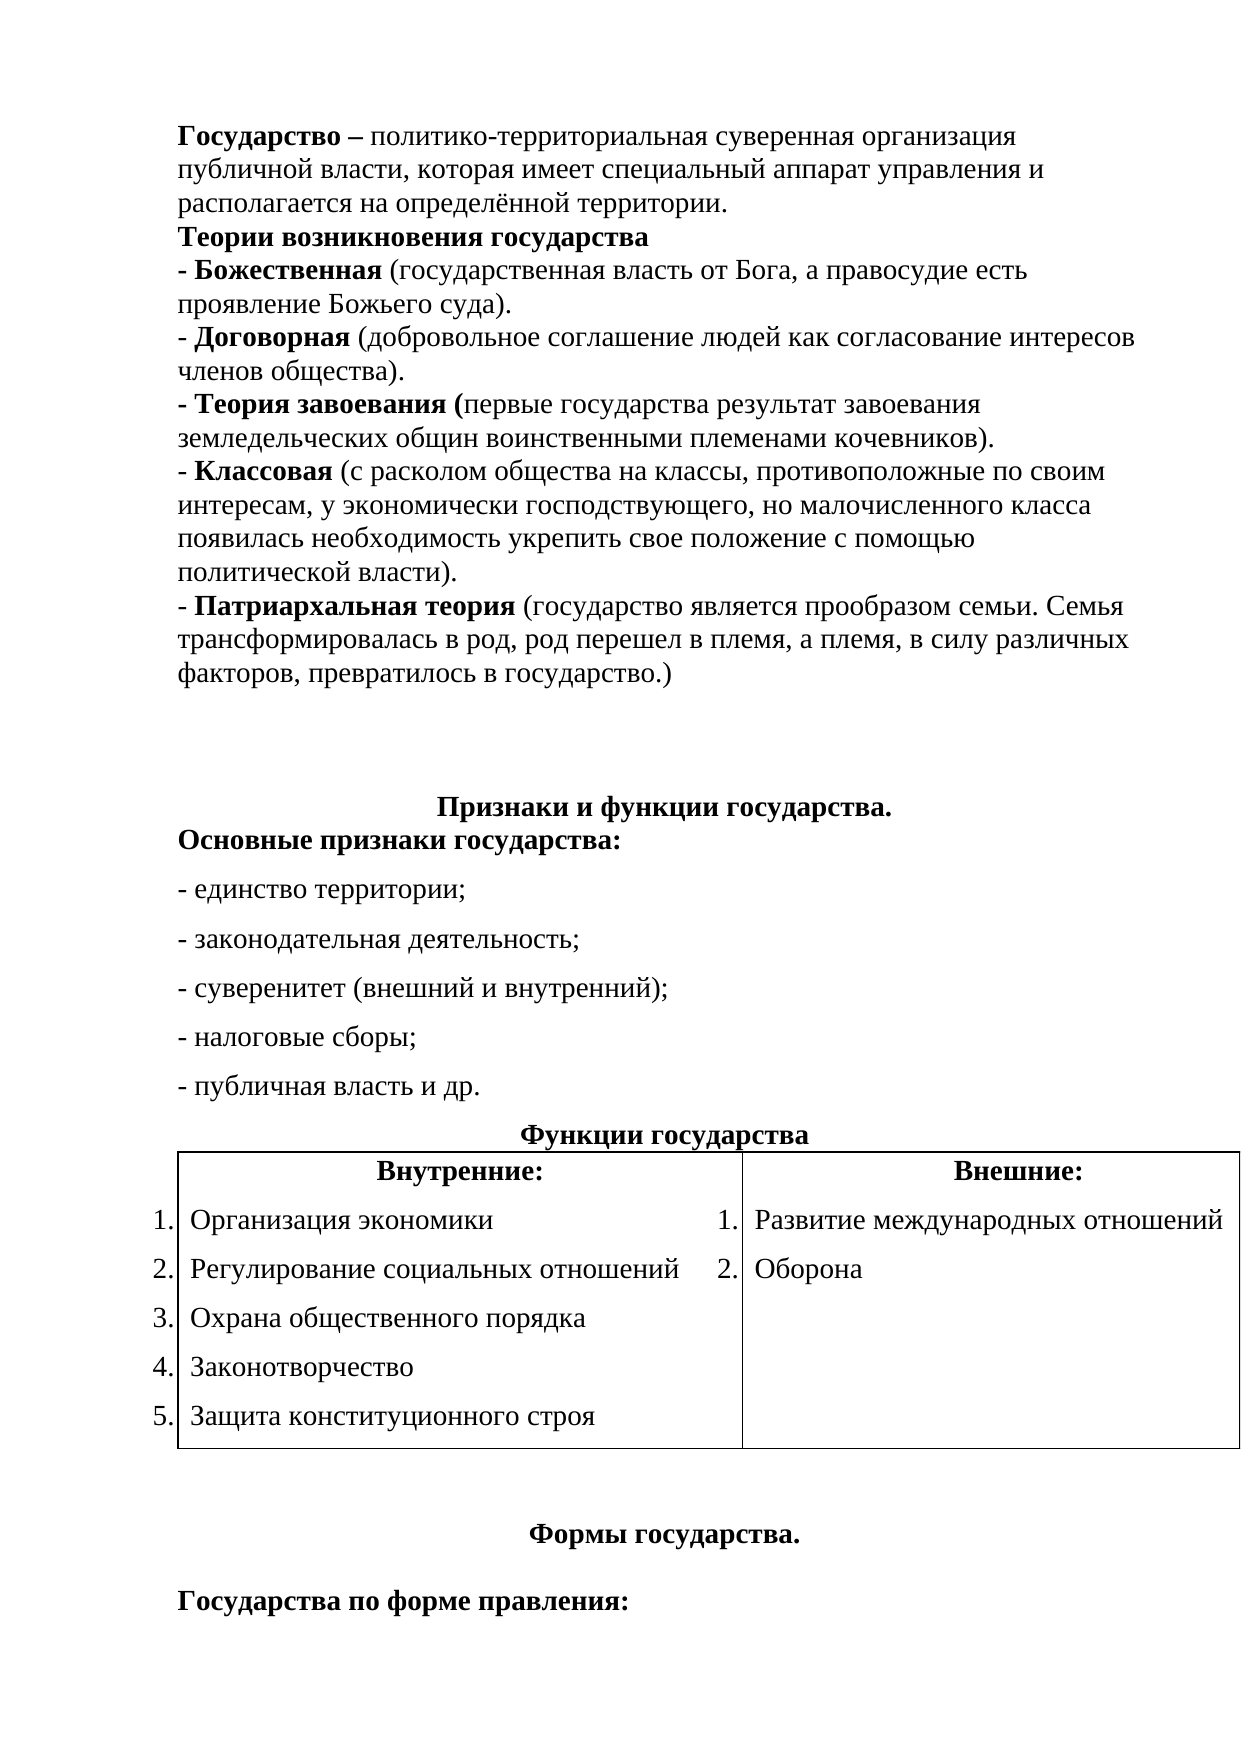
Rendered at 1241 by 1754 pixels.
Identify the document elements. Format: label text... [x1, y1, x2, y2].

text - единство территории; [177, 872, 1152, 905]
text - Классовая (с расколом общества на классы, противоположные по своим интересам, у экономически господствующего, но малочисленного класса появилась необходимость укрепить свое положение с помощью политической власти). [177, 453, 1152, 588]
text Признаки и функции государства. [177, 789, 1152, 822]
text - публичная власть и др. [177, 1068, 1152, 1102]
text - Божественная (государственная власть от Бога, а правосудие есть проявление Божьего суда). [177, 252, 1152, 319]
text - законодательная деятельность; [177, 921, 1152, 954]
text - Теория завоевания (первые государства результат завоевания земледельческих общин воинственными племенами кочевников). [177, 386, 1152, 453]
text - Договорная (добровольное соглашение людей как согласование интересов членов общества). [177, 319, 1152, 386]
text Государства по форме правления: [177, 1583, 1152, 1617]
table_header Внешние: Развитие международных отношений Оборона [743, 1153, 1239, 1448]
table_header Внутренние: Организация экономики Регулирование социальных отношений Охрана общественного порядка Законотворчество Защита конституционного строя [179, 1153, 742, 1448]
text Теории возникновения государства [177, 219, 1152, 252]
text - Патриархальная теория (государство является прообразом семьи. Семья трансформировалась в род, род перешел в племя, а племя, в силу различных факторов, превратилось в государство.) [177, 588, 1152, 688]
text - налоговые сборы; [177, 1019, 1152, 1053]
text Формы государства. [177, 1516, 1152, 1550]
text - суверенитет (внешний и внутренний); [177, 970, 1152, 1003]
text Государство – политико-территориальная суверенная организация публичной власти, которая имеет специальный аппарат управления и располагается на определённой территории. [177, 118, 1152, 219]
text Функции государства [177, 1117, 1152, 1151]
text Основные признаки государства: [177, 822, 1152, 856]
